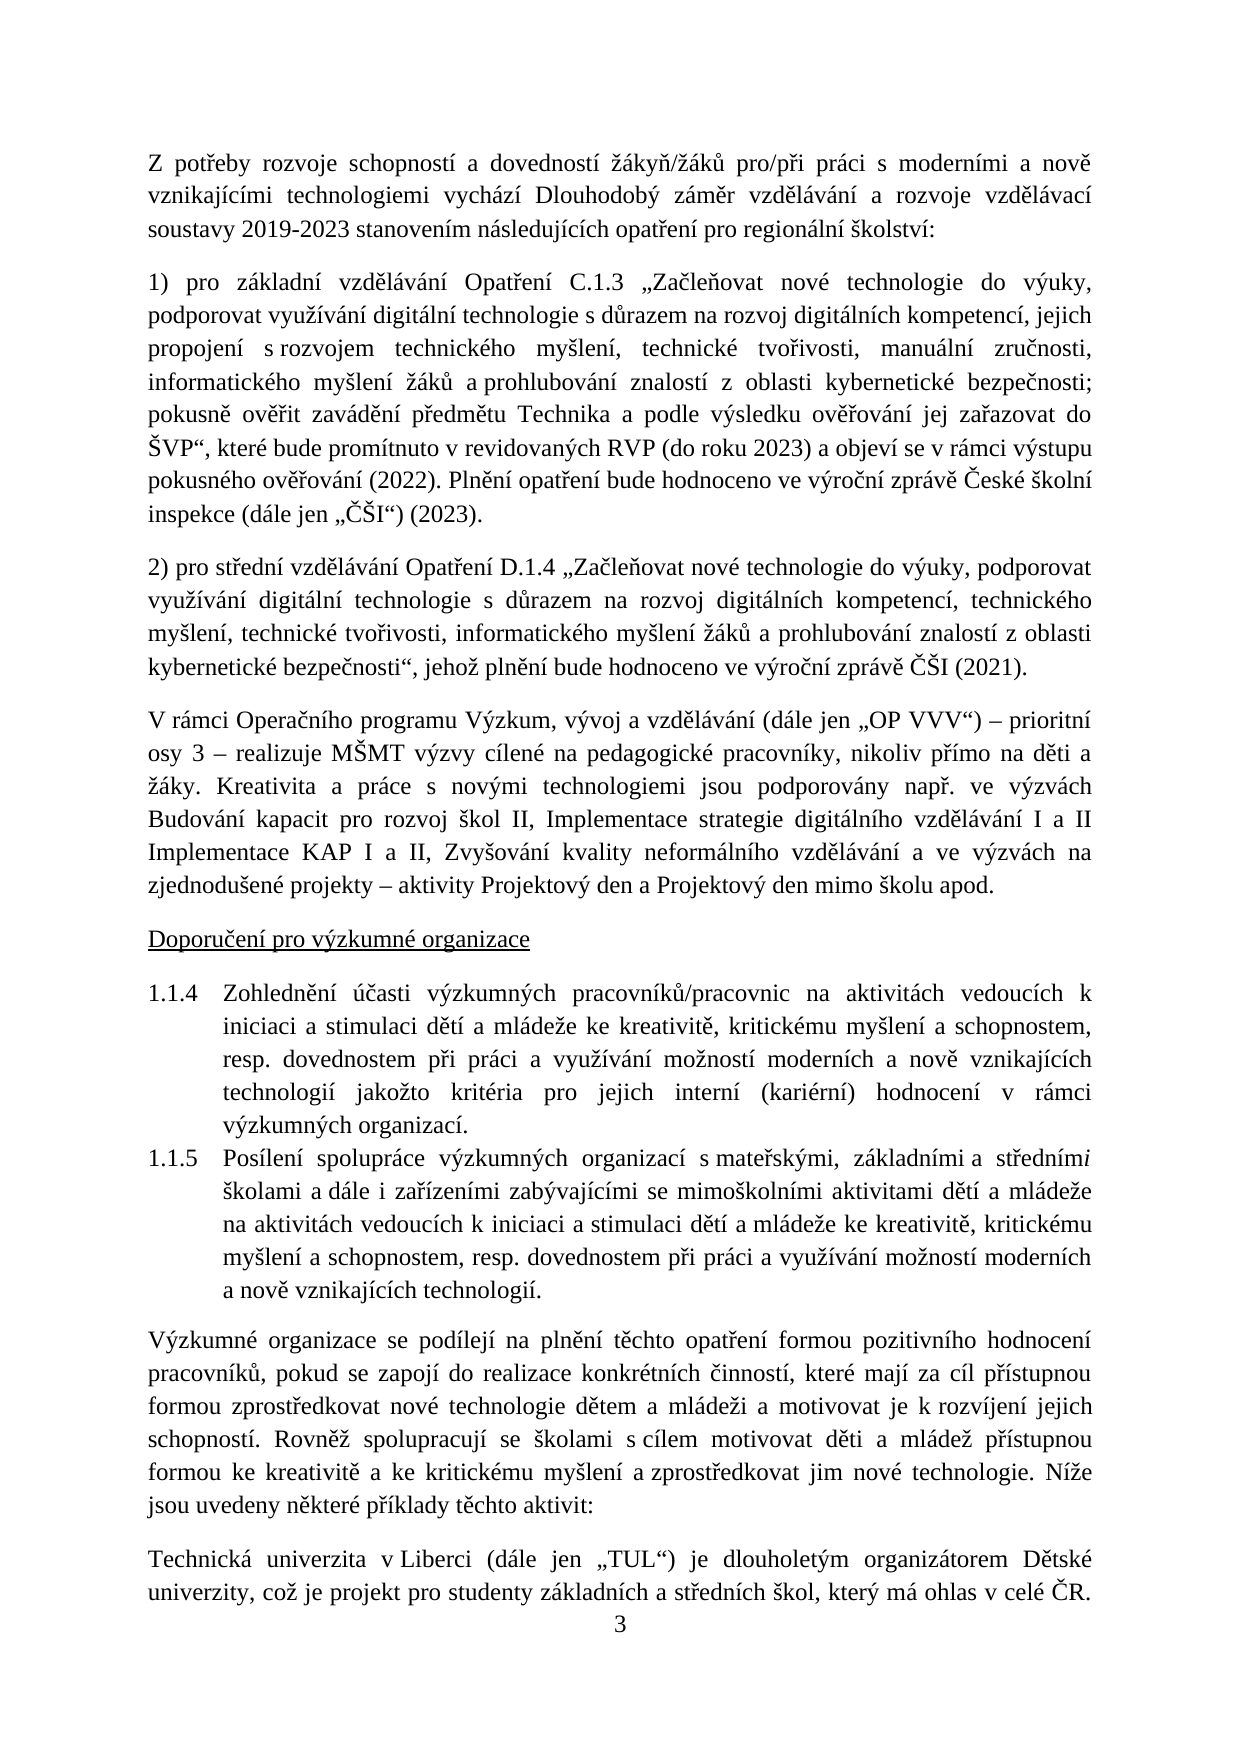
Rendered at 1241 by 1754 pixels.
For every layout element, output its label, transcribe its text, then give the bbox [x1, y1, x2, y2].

text Z potřeby rozvoje schopností a dovedností žákyň/žáků pro/při práci s moderními a nově vznikajícími technologiemi vychází Dlouhodobý záměr vzdělávání a rozvoje vzdělávací soustavy 2019-2023 stanovením následujících opatření pro regionální školství: [148, 148, 1093, 242]
text 2) pro střední vzdělávání Opatření D.1.4 „Začleňovat nové technologie do výuky, podporovat využívání digitální technologie s důrazem na rozvoj digitálních kompetencí, technického myšlení, technické tvořivosti, informatického myšlení žáků a prohlubování znalostí z oblasti kybernetické bezpečnosti“, jehož plnění bude hodnoceno ve výroční zprávě ČŠI (2021). [148, 552, 1093, 680]
text Doporučení pro výzkumné organizace [148, 924, 1093, 953]
list Posílení spolupráce výzkumných organizací s mateřskými, základními a středními školami a dále i zařízeními zabývajícími se mimoškolními aktivitami dětí a mládeže na aktivitách vedoucích k iniciaci a stimulaci dětí a mládeže ke kreativitě, kritickému myšlení a schopnostem, resp. dovednostem při práci a využívání možností moderních a nově vznikajících technologií. [148, 1143, 1093, 1304]
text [148, 1544, 1093, 1606]
text V rámci Operačního programu Výzkum, vývoj a vzdělávání (dále jen „OP VVV“) – prioritní osy 3 – realizuje MŠMT výzvy cílené na pedagogické pracovníky, nikoliv přímo na děti a žáky. Kreativita a práce s novými technologiemi jsou podporovány např. ve výzvách Budování kapacit pro rozvoj škol II, Implementace strategie digitálního vzdělávání I a II Implementace KAP I a II, Zvyšování kvality neformálního vzdělávání a ve výzvách na zjednodušené projekty – aktivity Projektový den a Projektový den mimo školu apod. [148, 705, 1093, 899]
list Zohlednění účasti výzkumných pracovníků/pracovnic na aktivitách vedoucích k iniciaci a stimulaci dětí a mládeže ke kreativitě, kritickému myšlení a schopnostem, resp. dovednostem při práci a využívání možností moderních a nově vznikajících technologií jakožto kritéria pro jejich interní (kariérní) hodnocení v rámci výzkumných organizací. [148, 978, 1093, 1139]
text 1) pro základní vzdělávání Opatření C.1.3 „Začleňovat nové technologie do výuky, podporovat využívání digitální technologie s důrazem na rozvoj digitálních kompetencí, jejich propojení s rozvojem technického myšlení, technické tvořivosti, manuální zručnosti, informatického myšlení žáků a prohlubování znalostí z oblasti kybernetické bezpečnosti; pokusně ověřit zavádění předmětu Technika a podle výsledku ověřování jej zařazovat do ŠVP“, které bude promítnuto v revidovaných RVP (do roku 2023) a objeví se v rámci výstupu pokusného ověřování (2022). Plnění opatření bude hodnoceno ve výroční zprávě České školní inspekce (dále jen „ČŠI“) (2023). [148, 267, 1093, 527]
text Výzkumné organizace se podílejí na plnění těchto opatření formou pozitivního hodnocení pracovníků, pokud se zapojí do realizace konkrétních činností, které mají za cíl přístupnou formou zprostředkovat nové technologie dětem a mládeži a motivovat je k rozvíjení jejich schopností. Rovněž spolupracují se školami s cílem motivovat děti a mládež přístupnou formou ke kreativitě a ke kritickému myšlení a zprostředkovat jim nové technologie. Níže jsou uvedeny některé příklady těchto aktivit: [148, 1325, 1093, 1519]
